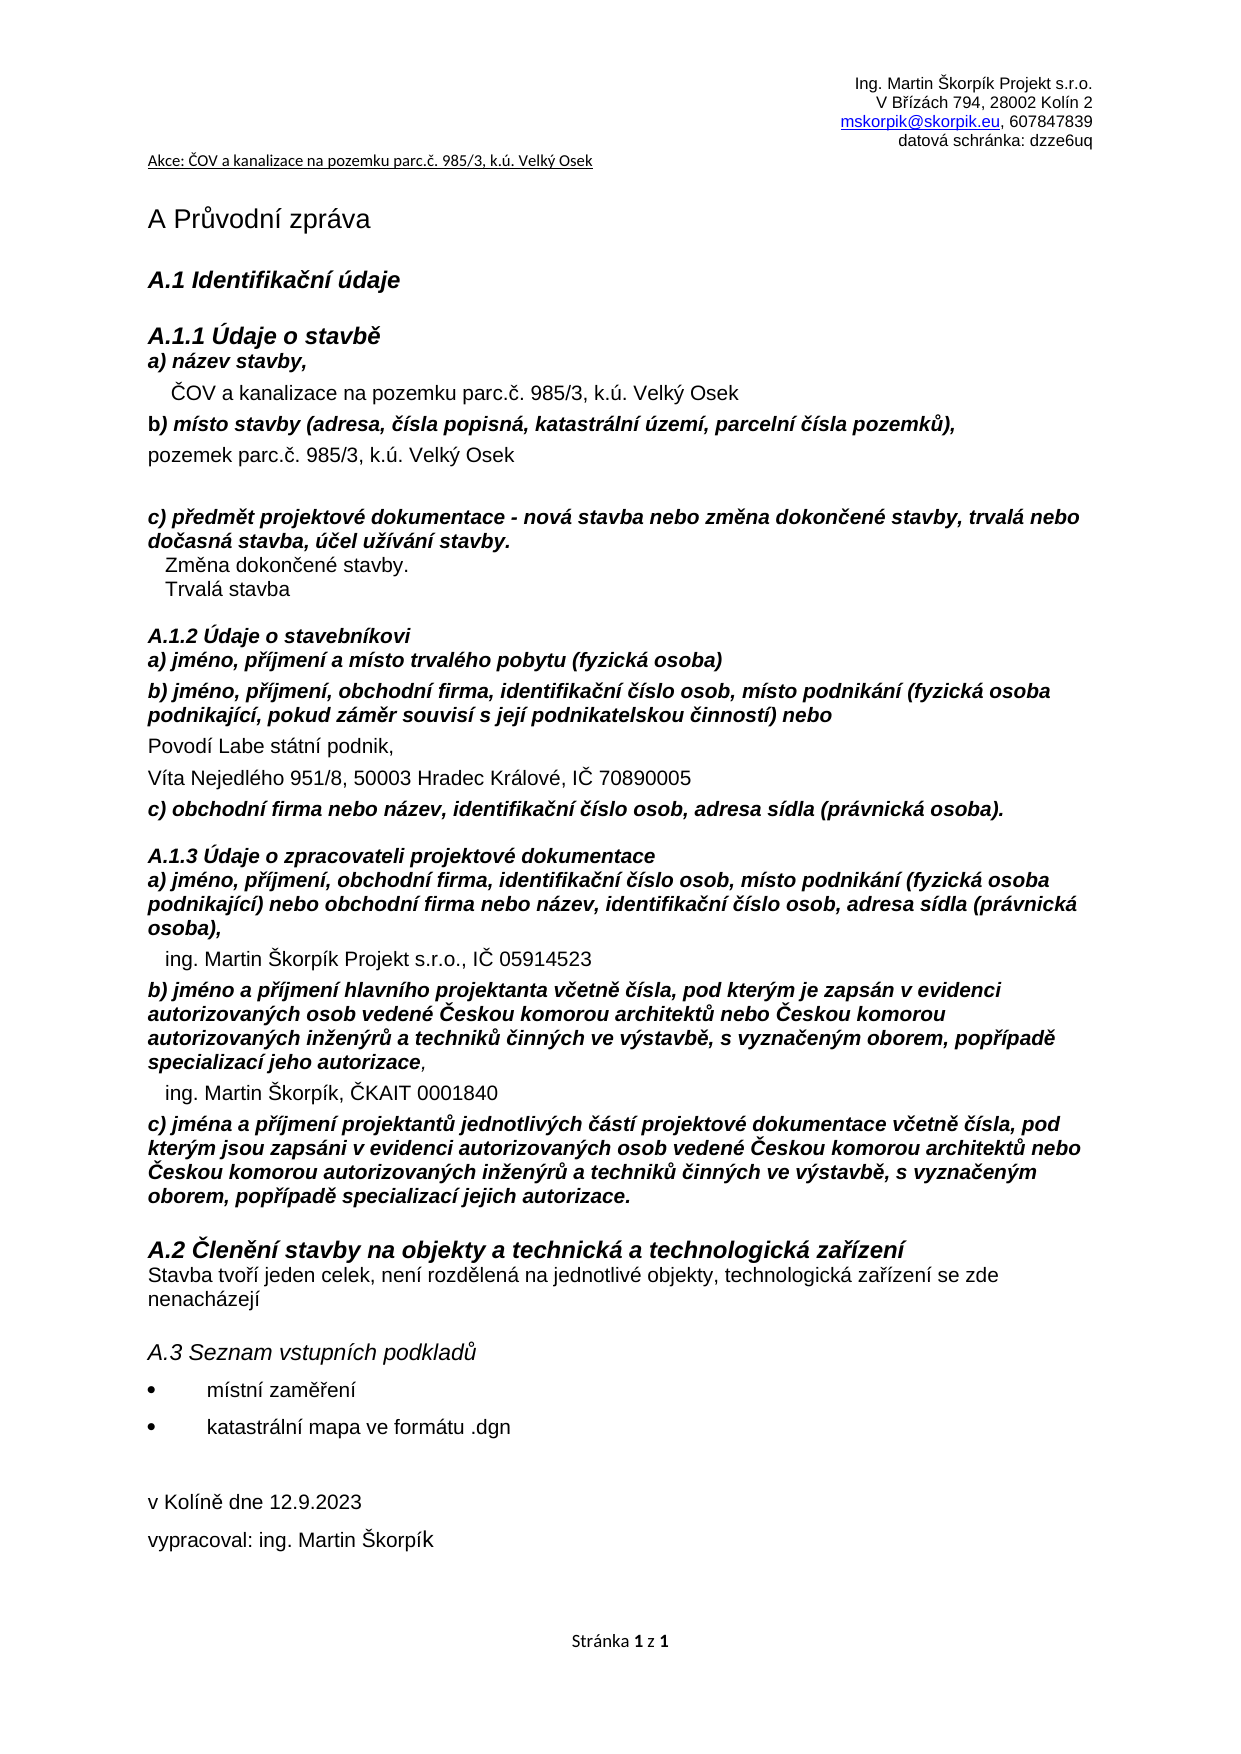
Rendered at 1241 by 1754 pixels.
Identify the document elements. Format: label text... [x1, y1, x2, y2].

text v Kolíně dne 12.9.2023 [148, 1490, 1093, 1514]
text c) obchodní firma nebo název, identifikační číslo osob, adresa sídla (právnická osoba). [148, 796, 1093, 820]
text A.1.3 Údaje o zpracovateli projektové dokumentace [148, 844, 1093, 868]
text pozemek parc.č. 985/3, k.ú. Velký Osek [148, 442, 1093, 466]
text A.2 Členění stavby na objekty a technická a technologická zařízení [148, 1236, 1093, 1263]
list místní zaměření [148, 1378, 1093, 1402]
text b) jméno, příjmení, obchodní firma, identifikační číslo osob, místo podnikání (fyzická osoba podnikající, pokud záměr souvisí s její podnikatelskou činností) nebo [148, 679, 1093, 727]
text Povodí Labe státní podnik, [148, 734, 1093, 758]
text a) název stavby, [148, 349, 1093, 373]
text Víta Nejedlého 951/8, 50003 Hradec Králové, IČ 70890005 [148, 765, 1093, 789]
text c) jména a příjmení projektantů jednotlivých částí projektové dokumentace včetně čísla, pod kterým jsou zapsáni v evidenci autorizovaných osob vedené Českou komorou architektů nebo Českou komorou autorizovaných inženýrů a techniků činných ve výstavbě, s vyznačeným oborem, popřípadě specializací jejich autorizace. [148, 1112, 1093, 1208]
text Trvalá stavba [148, 576, 1093, 600]
subtitle A Průvodní zpráva [148, 203, 1093, 234]
text Změna dokončené stavby. [148, 552, 1093, 576]
text ing. Martin Škorpík, ČKAIT 0001840 [148, 1081, 1093, 1105]
text Stavba tvoří jeden celek, není rozdělená na jednotlivé objekty, technologická zařízení se zde nenacházejí [148, 1263, 1093, 1311]
text a) jméno, příjmení, obchodní firma, identifikační číslo osob, místo podnikání (fyzická osoba podnikající) nebo obchodní firma nebo název, identifikační číslo osob, adresa sídla (právnická osoba), [148, 868, 1093, 940]
text A.3 Seznam vstupních podkladů [148, 1339, 1093, 1366]
text A.1.2 Údaje o stavebníkovi [148, 624, 1093, 648]
list katastrální mapa ve formátu .dgn [148, 1414, 1093, 1439]
text ČOV a kanalizace na pozemku parc.č. 985/3, k.ú. Velký Osek [148, 380, 1093, 404]
text b) místo stavby (adresa, čísla popisná, katastrální území, parcelní čísla pozemků), [148, 411, 1093, 435]
text ing. Martin Škorpík Projekt s.r.o., IČ 05914523 [148, 947, 1093, 971]
text b) jméno a příjmení hlavního projektanta včetně čísla, pod kterým je zapsán v evidenci autorizovaných osob vedené Českou komorou architektů nebo Českou komorou autorizovaných inženýrů a techniků činných ve výstavbě, s vyznačeným oborem, popřípadě specializací jeho autorizace, [148, 978, 1093, 1074]
text c) předmět projektové dokumentace - nová stavba nebo změna dokončené stavby, trvalá nebo dočasná stavba, účel užívání stavby. [148, 504, 1093, 552]
text vypracoval: ing. Martin Škorpík [148, 1526, 1093, 1553]
text a) jméno, příjmení a místo trvalého pobytu (fyzická osoba) [148, 648, 1093, 672]
text A.1 Identifikační údaje [148, 266, 1093, 294]
text A.1.1 Údaje o stavbě [148, 322, 1093, 349]
